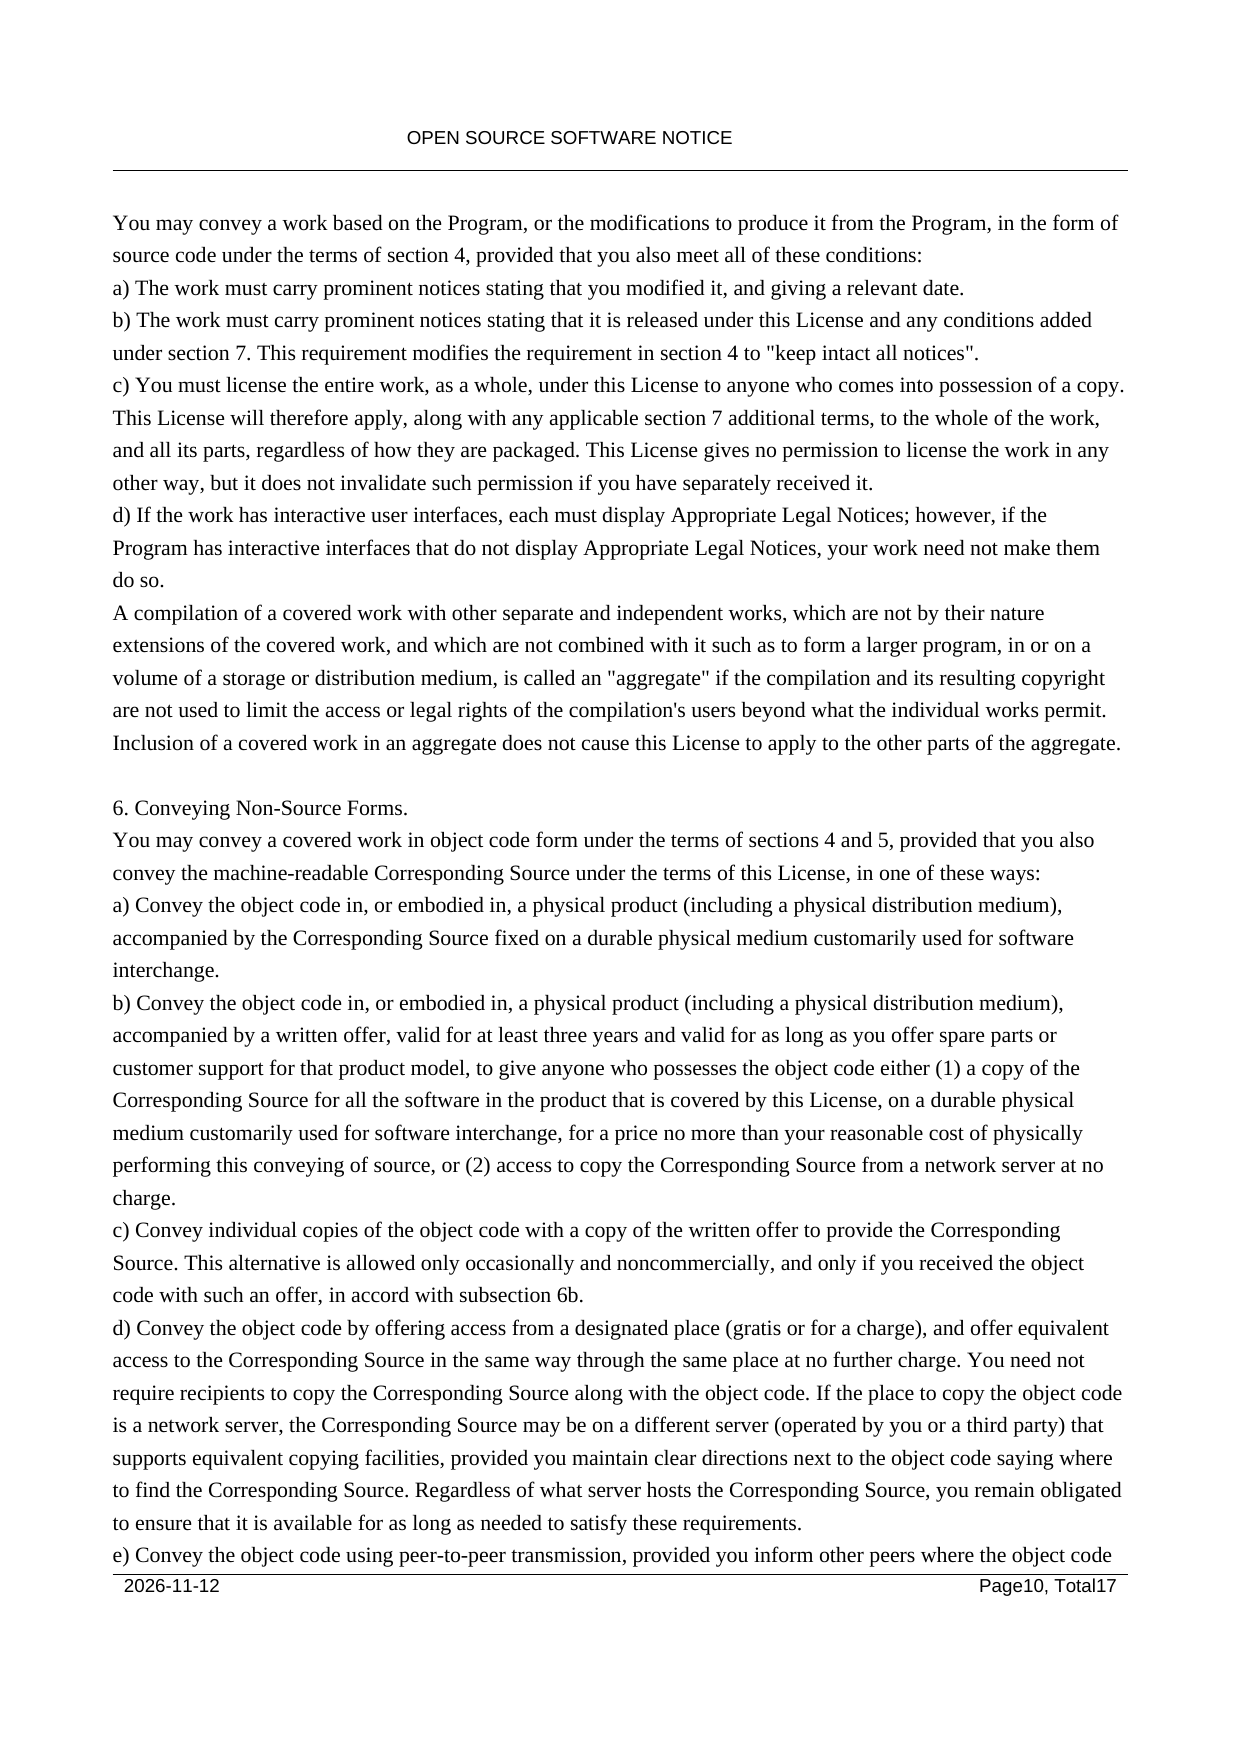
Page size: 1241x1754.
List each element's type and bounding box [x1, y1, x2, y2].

text [112, 206, 1128, 1571]
